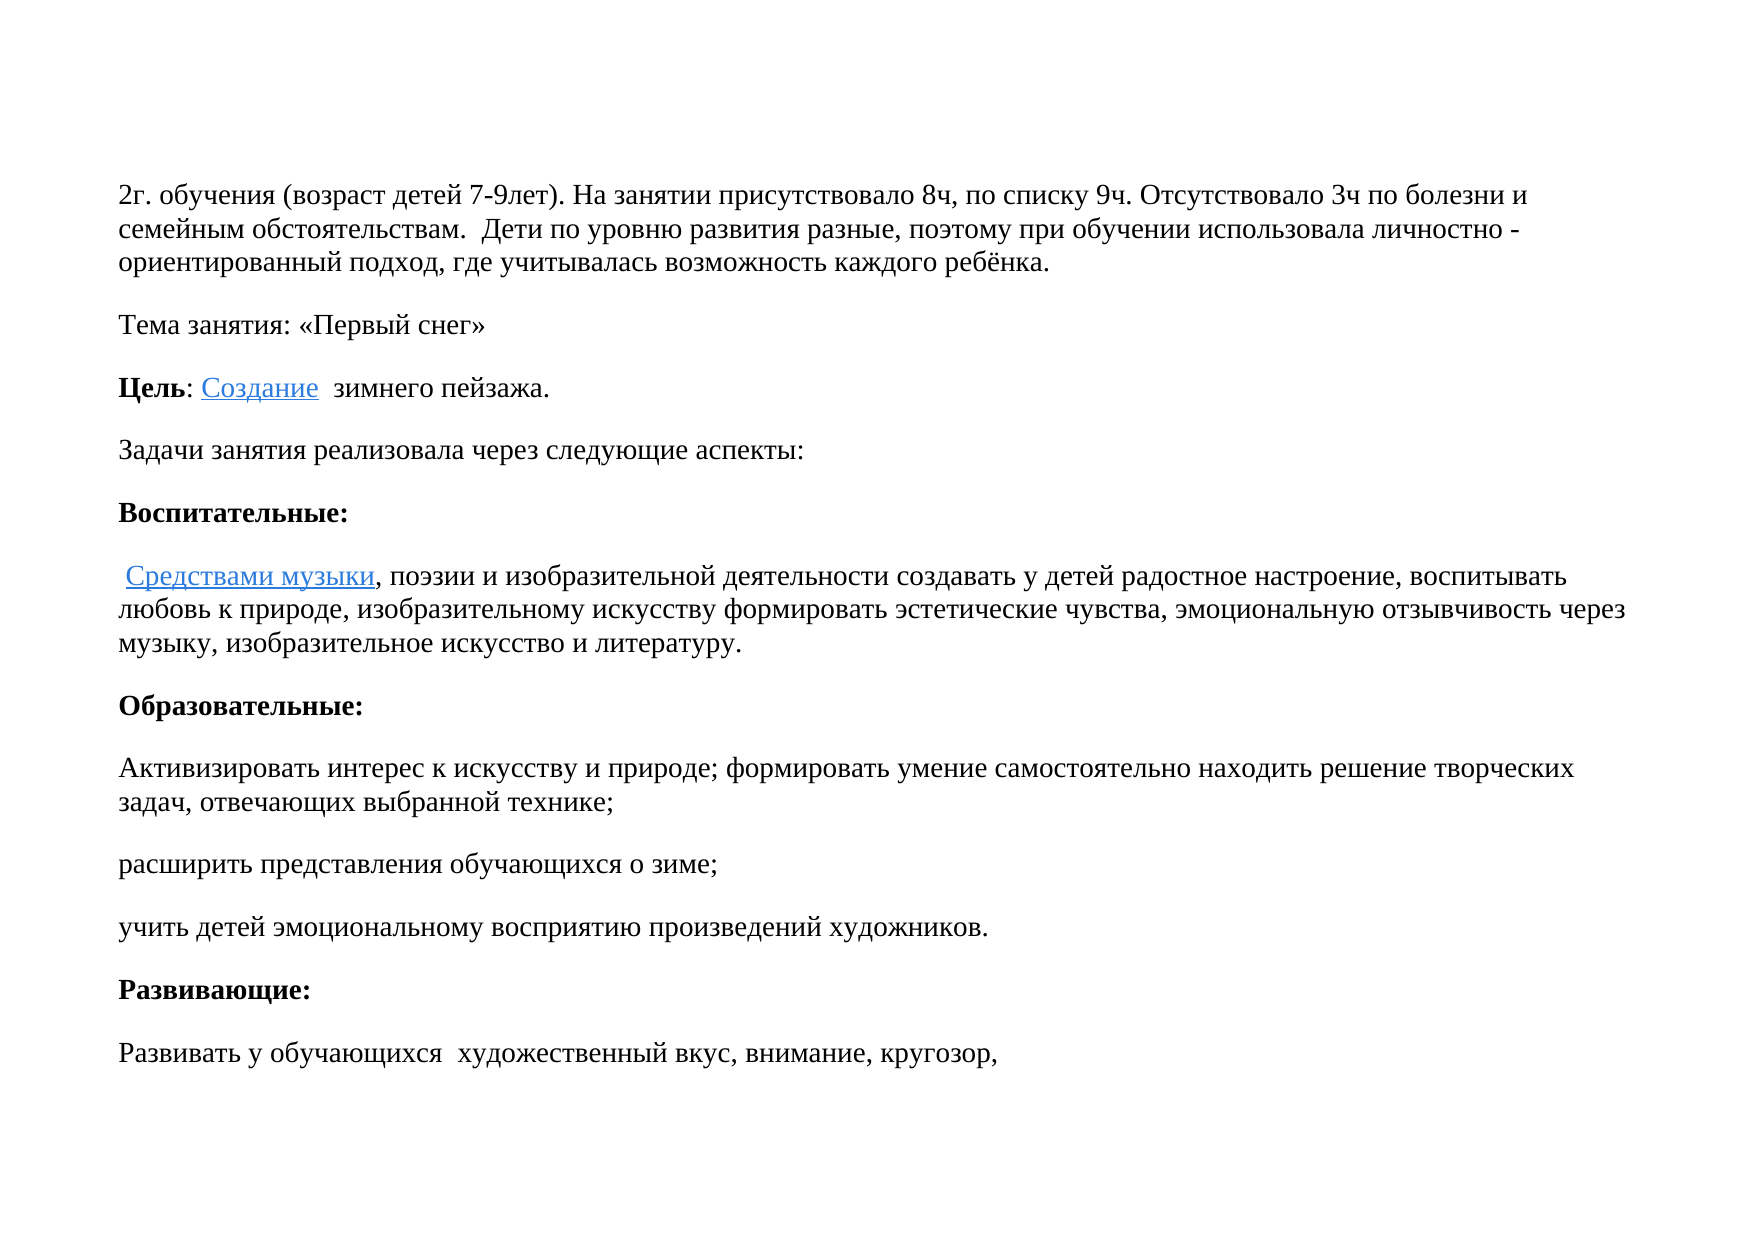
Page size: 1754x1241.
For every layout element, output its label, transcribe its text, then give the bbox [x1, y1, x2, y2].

text Развивающие: [118, 972, 1636, 1006]
text 2г. обучения (возраст детей 7-9лет). На занятии присутствовало 8ч, по списку 9ч. Отсутствовало 3ч по болезни и семейным обстоятельствам. Дети по уровню развития разные, поэтому при обучении использовала личностно - ориентированный подход, где учитывалась возможность каждого ребёнка. [118, 177, 1636, 278]
text Воспитательные: [118, 495, 1636, 529]
text Развивать у обучающихся художественный вкус, внимание, кругозор, [118, 1035, 1636, 1068]
text расширить представления обучающихся о зиме; [118, 847, 1636, 880]
text Цель: Создание зимнего пейзажа. [118, 370, 1636, 403]
text Активизировать интерес к искусству и природе; формировать умение самостоятельно находить решение творческих задач, отвечающих выбранной технике; [118, 750, 1636, 817]
text Средствами музыки, поэзии и изобразительной деятельности создавать у детей радостное настроение, воспитывать любовь к природе, изобразительному искусству формировать эстетические чувства, эмоциональную отзывчивость через музыку, изобразительное искусство и литературу. [118, 558, 1636, 658]
text учить детей эмоциональному восприятию произведений художников. [118, 909, 1636, 943]
text Тема занятия: «Первый снег» [118, 307, 1636, 341]
text Образовательные: [118, 688, 1636, 721]
text Задачи занятия реализовала через следующие аспекты: [118, 432, 1636, 466]
